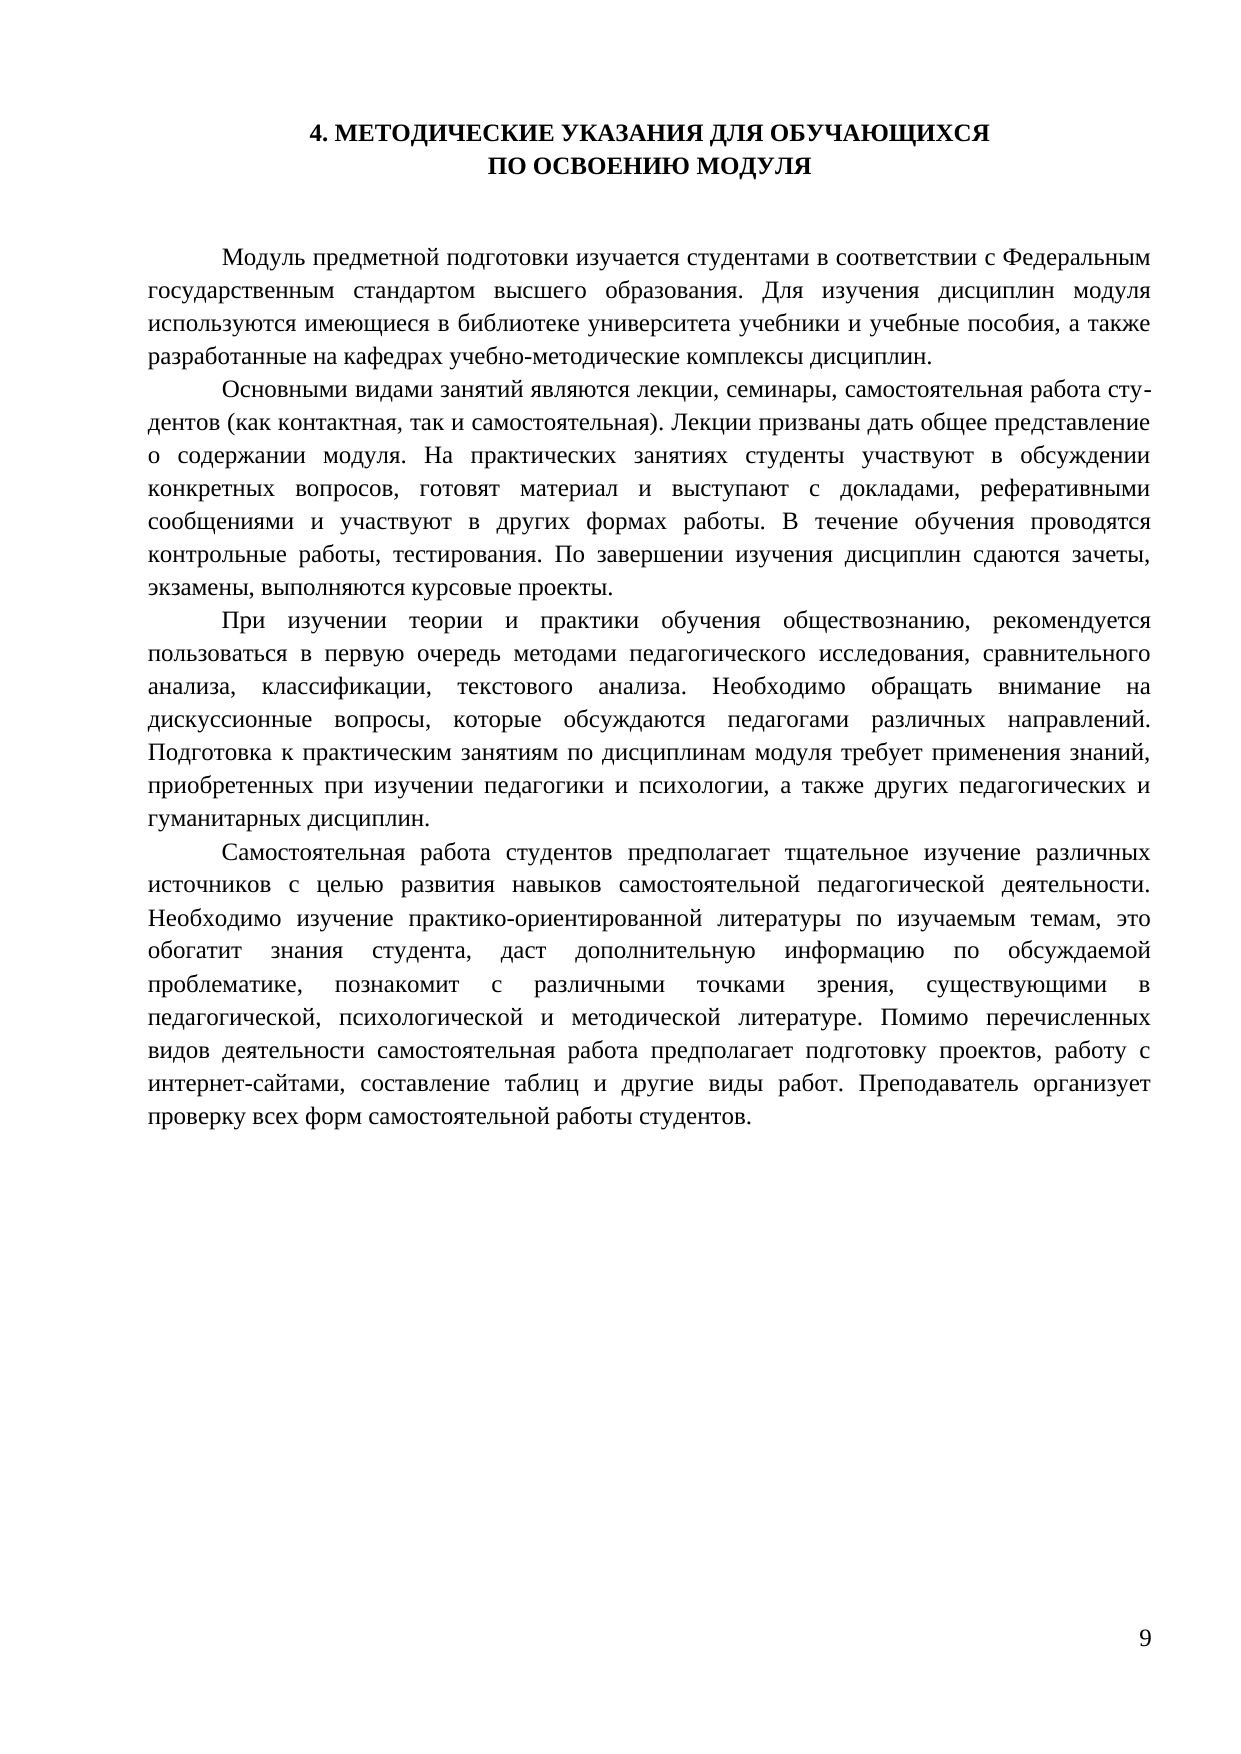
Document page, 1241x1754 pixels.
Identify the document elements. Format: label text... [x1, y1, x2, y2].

text Модуль предметной подготовки изучается студентами в соответствии с Федеральным государственным стандартом высшего образования. Для изучения дисциплин модуля используются имеющиеся в библиотеке университета учебники и учебные пособия, а также разработанные на кафедрах учебно-методические комплексы дисциплин. [148, 242, 1152, 370]
text 4. Методические указания для обучающихся [148, 118, 1152, 147]
text по освоению Модуля [148, 151, 1152, 180]
text При изучении теории и практики обучения обществознанию, рекомендуется пользоваться в первую очередь методами педагогического исследования, сравнительного анализа, классификации, текстового анализа. Необходимо обращать внимание на дискуссионные вопросы, которые обсуждаются педагогами различных направлений. Подготовка к практическим занятиям по дисциплинам модуля требует применения знаний, приобретенных при изучении педагогики и психологии, а также других педагогических и гуманитарных дисциплин. [148, 605, 1152, 832]
text Основными видами занятий являются лекции, семинары, самостоятельная работа студентов (как контактная, так и самостоятельная). Лекции призваны дать общее представление о содержании модуля. На практических занятиях студенты участвуют в обсуждении конкретных вопросов, готовят материал и выступают с докладами, реферативными сообщениями и участвуют в других формах работы. В течение обучения проводятся контрольные работы, тестирования. По завершении изучения дисциплин сдаются зачеты, экзамены, выполняются курсовые проекты. [148, 374, 1152, 601]
text Самостоятельная работа студентов предполагает тщательное изучение различных источников с целью развития навыков самостоятельной педагогической деятельности. Необходимо изучение практико-ориентированной литературы по изучаемым темам, это обогатит знания студента, даст дополнительную информацию по обсуждаемой проблематике, познакомит с различными точками зрения, существующими в педагогической, психологической и методической литературе. Помимо перечисленных видов деятельности самостоятельная работа предполагает подготовку проектов, работу с интернет-сайтами, составление таблиц и другие виды работ. Преподаватель организует проверку всех форм самостоятельной работы студентов. [148, 837, 1152, 1129]
